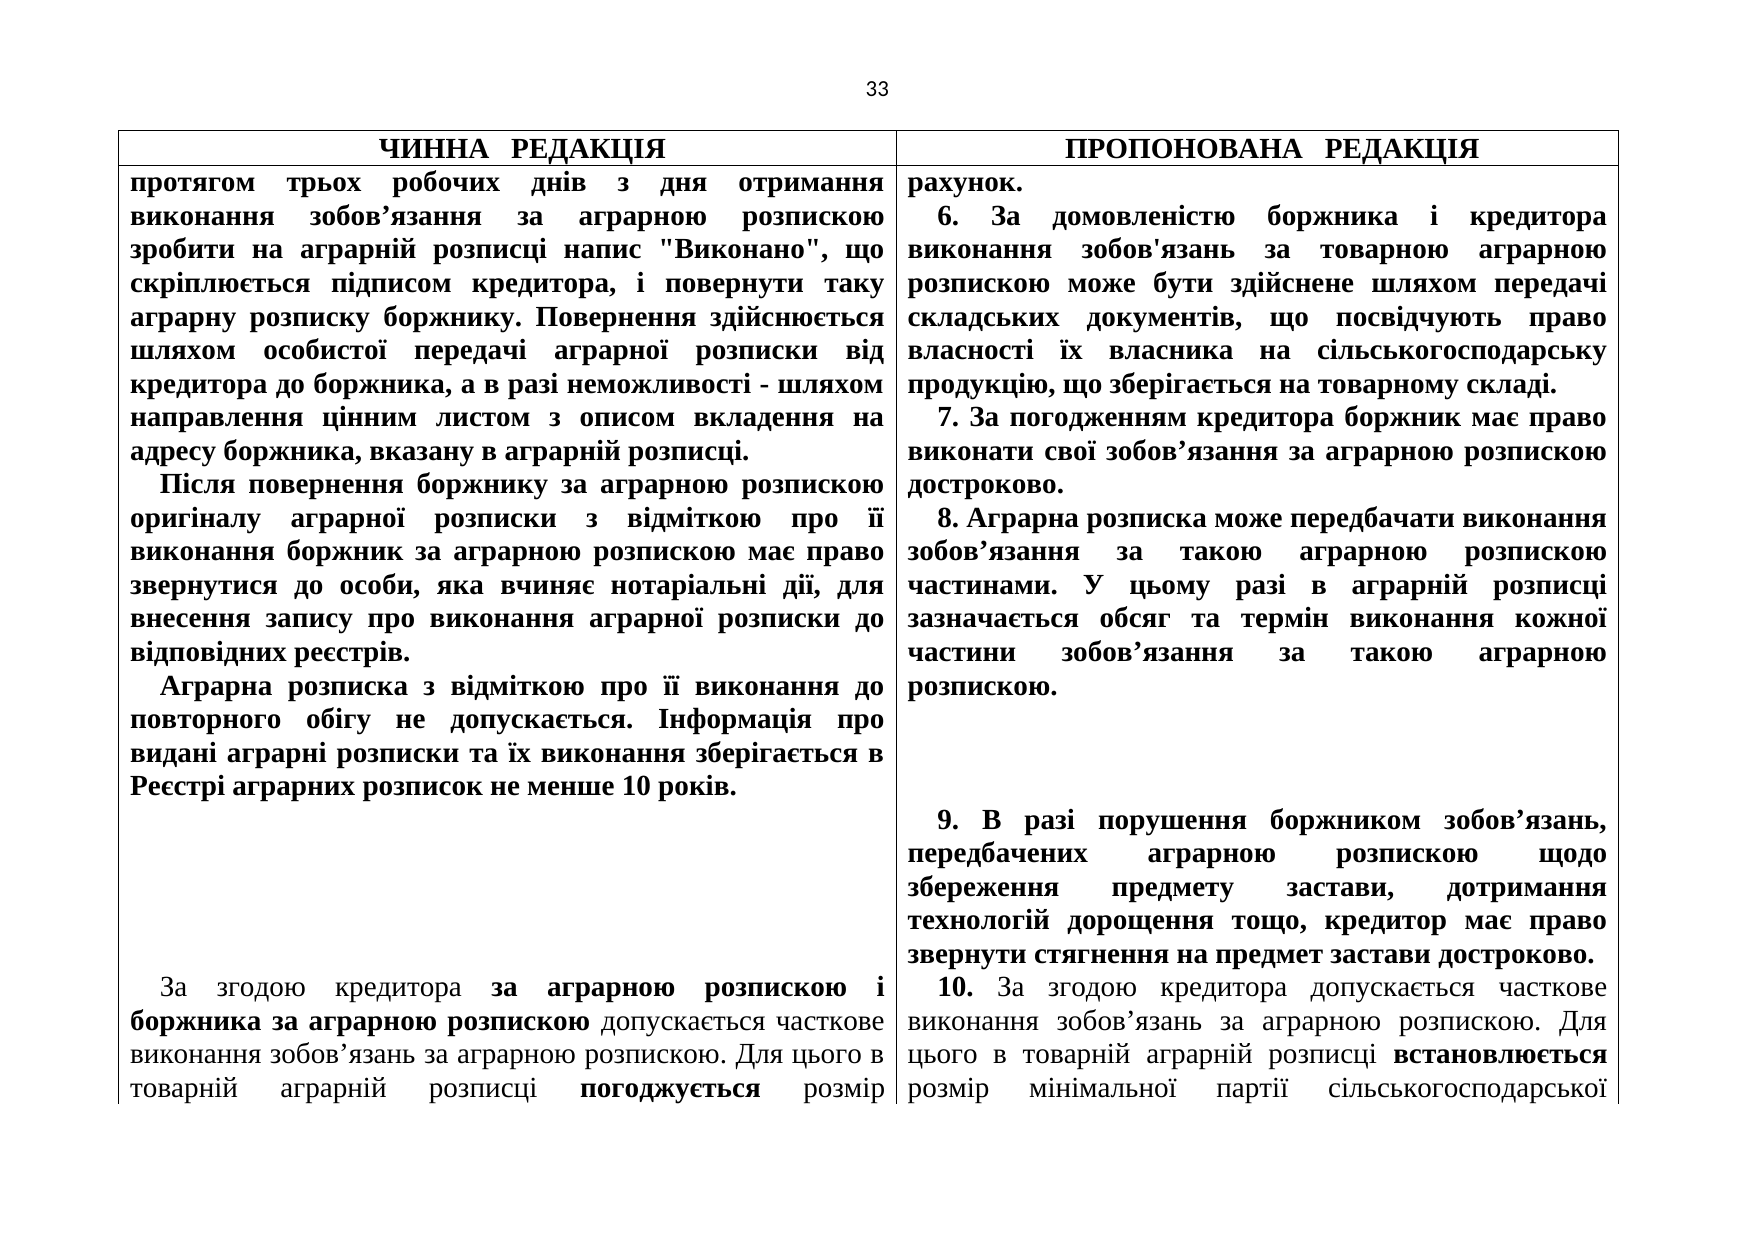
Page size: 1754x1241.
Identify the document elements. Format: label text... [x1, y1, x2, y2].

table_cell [119, 970, 896, 1104]
table_header ЧИННА РЕДАКЦІЯ [119, 131, 896, 164]
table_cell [897, 970, 1618, 1104]
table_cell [119, 166, 896, 969]
table_header ПРОПОНОВАНА РЕДАКЦІЯ [897, 131, 1618, 164]
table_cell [897, 166, 1618, 969]
